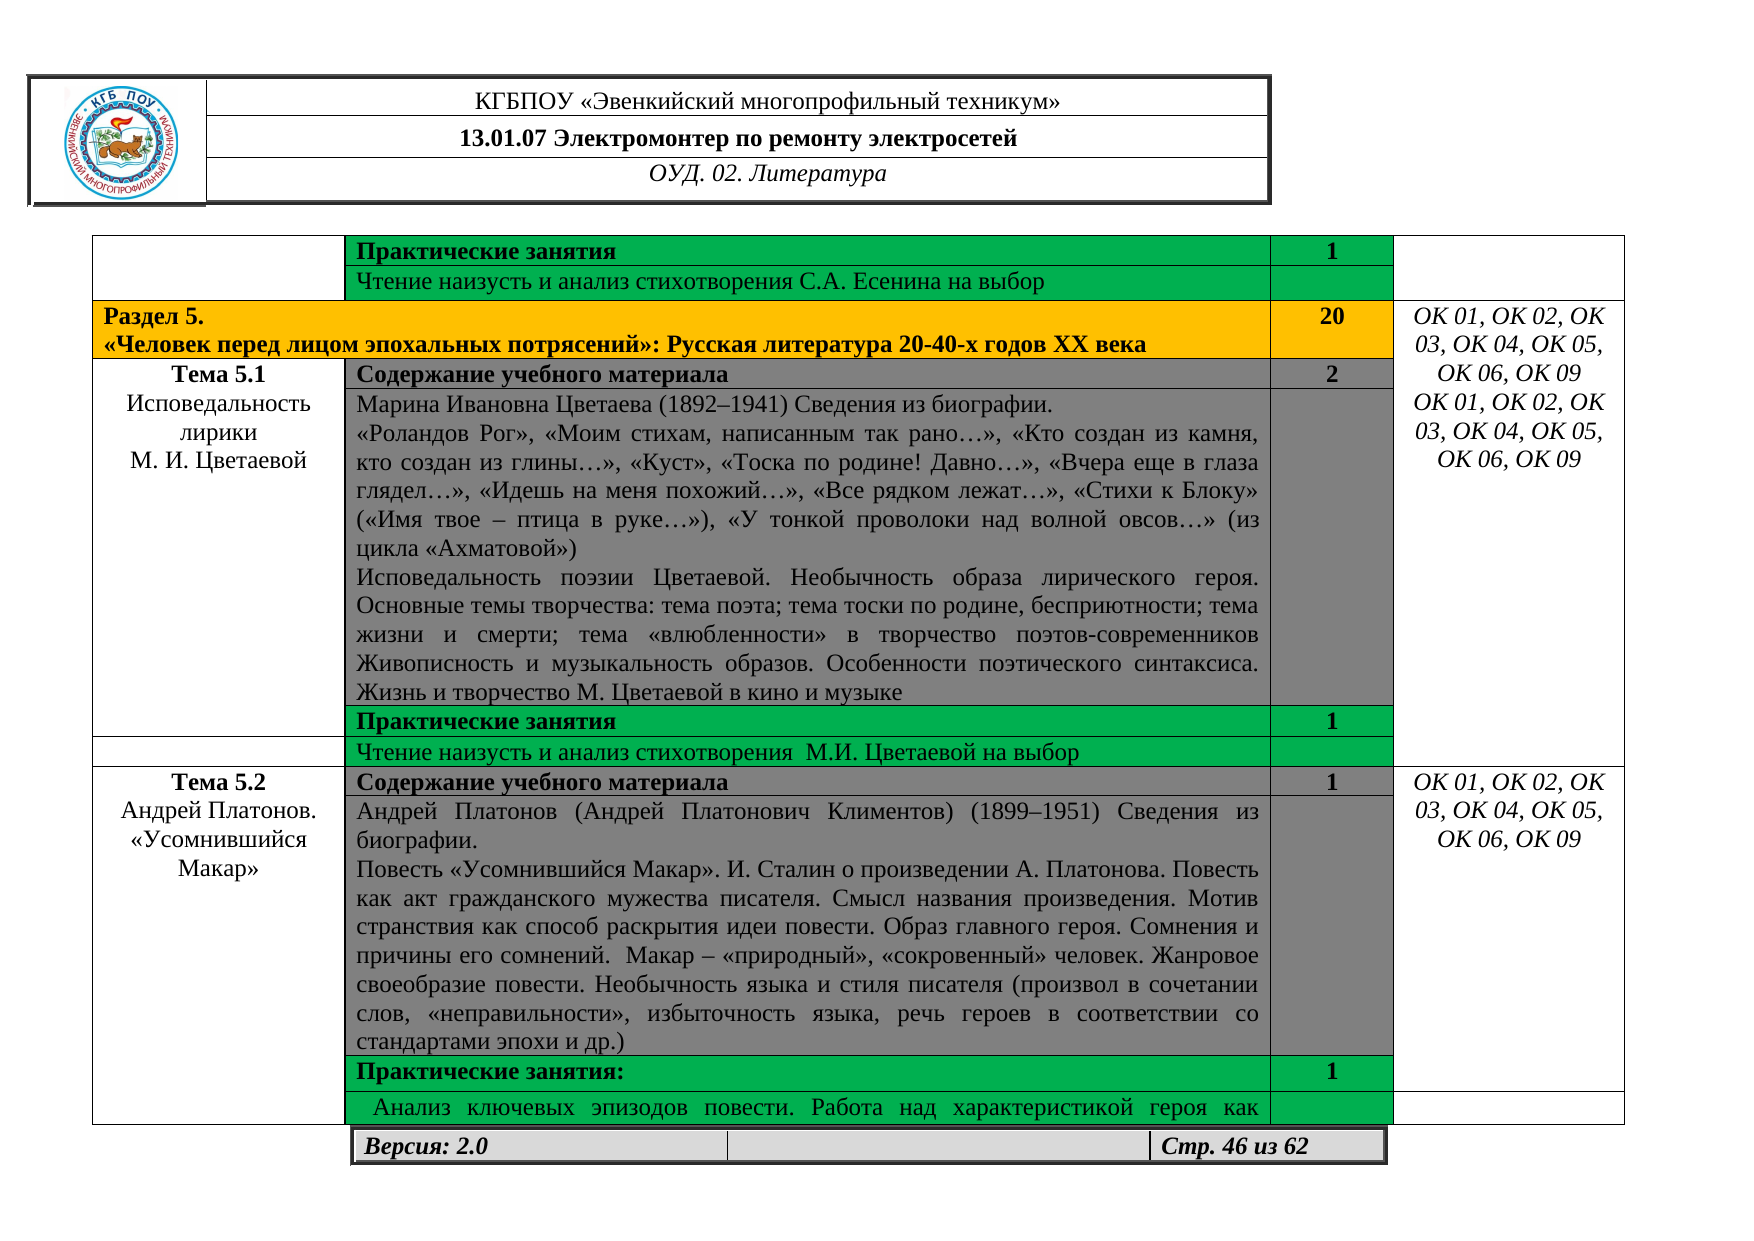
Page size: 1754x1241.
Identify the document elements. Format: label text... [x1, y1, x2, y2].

picture [64, 86, 111, 134]
table_cell [1394, 236, 1624, 300]
table_cell Чтение наизусть и анализ стихотворения С.А. Есенина на выбор [346, 266, 1270, 300]
table_cell Практические занятия [346, 706, 1270, 736]
table_cell 1 [1271, 767, 1393, 795]
table_cell [1394, 1092, 1624, 1124]
picture [64, 86, 179, 201]
table_cell Тема 5.1 Исповедальность лирики М. И. Цветаевой [93, 359, 344, 736]
table_cell Практические занятия [346, 236, 1270, 265]
table_cell Практические занятия: [346, 1056, 1270, 1091]
table_cell Раздел 5. «Человек перед лицом эпохальных потрясений»: Русская литература 20-40-х годов ХХ века [93, 301, 1270, 358]
table_cell 1 [1271, 1056, 1393, 1091]
table_cell [1271, 266, 1393, 300]
table_cell ОК 01, ОК 02, ОК 03, ОК 04, ОК 05, ОК 06, ОК 09 [1394, 767, 1624, 1091]
table_cell [1271, 796, 1393, 1055]
table_cell [1271, 1092, 1393, 1124]
table_cell Марина Ивановна Цветаева (1892–1941) Сведения из биографии. «Роландов Рог», «Моим стихам, написанным так рано…», «Кто создан из камня, кто создан из глины…», «Куст», «Тоска по родине! Давно…», «Вчера еще в глаза глядел…», «Идешь на меня похожий…», «Все рядком лежат…», «Стихи к Блоку» («Имя твое – птица в руке…»), «У тонкой проволоки над волной овсов…» (из цикла «Ахматовой») Исповедальность поэзии Цветаевой. Необычность образа лирического героя. Основные темы творчества: тема поэта; тема тоски по родине, бесприютности; тема жизни и смерти; тема «влюбленности» в творчество поэтов-современников Живописность и музыкальность образов. Особенности поэтического синтаксиса. Жизнь и творчество М. Цветаевой в кино и музыке [346, 389, 1270, 705]
table_cell Тема 5.2 Андрей Платонов. «Усомнившийся Макар» [93, 767, 344, 1124]
table_cell Содержание учебного материала [346, 359, 1270, 388]
table_cell [1271, 737, 1393, 766]
table_cell Чтение наизусть и анализ стихотворения М.И. Цветаевой на выбор [346, 737, 1270, 766]
table_cell Андрей Платонов (Андрей Платонович Климентов) (1899–1951) Сведения из биографии. Повесть «Усомнившийся Макар». И. Сталин о произведении А. Платонова. Повесть как акт гражданского мужества писателя. Смысл названия произведения. Мотив странствия как способ раскрытия идеи повести. Образ главного героя. Сомнения и причины его сомнений. Макар – «природный», «сокровенный» человек. Жанровое своеобразие повести. Необычность языка и стиля писателя (произвол в сочетании слов, «неправильности», избыточность языка, речь героев в соответствии со стандартами эпохи и др.) [346, 796, 1270, 1055]
table_cell [1271, 389, 1393, 705]
table_cell [93, 737, 344, 766]
table_cell 2 [1271, 359, 1393, 388]
table_cell 1 [1271, 236, 1393, 265]
table_cell 20 [1271, 301, 1393, 358]
table_cell ОК 01, ОК 02, ОК 03, ОК 04, ОК 05, ОК 06, ОК 09 ОК 01, ОК 02, ОК 03, ОК 04, ОК 05, ОК 06, ОК 09 [1394, 301, 1624, 766]
table_cell Содержание учебного материала [346, 767, 1270, 795]
table_cell 1 [1271, 706, 1393, 736]
